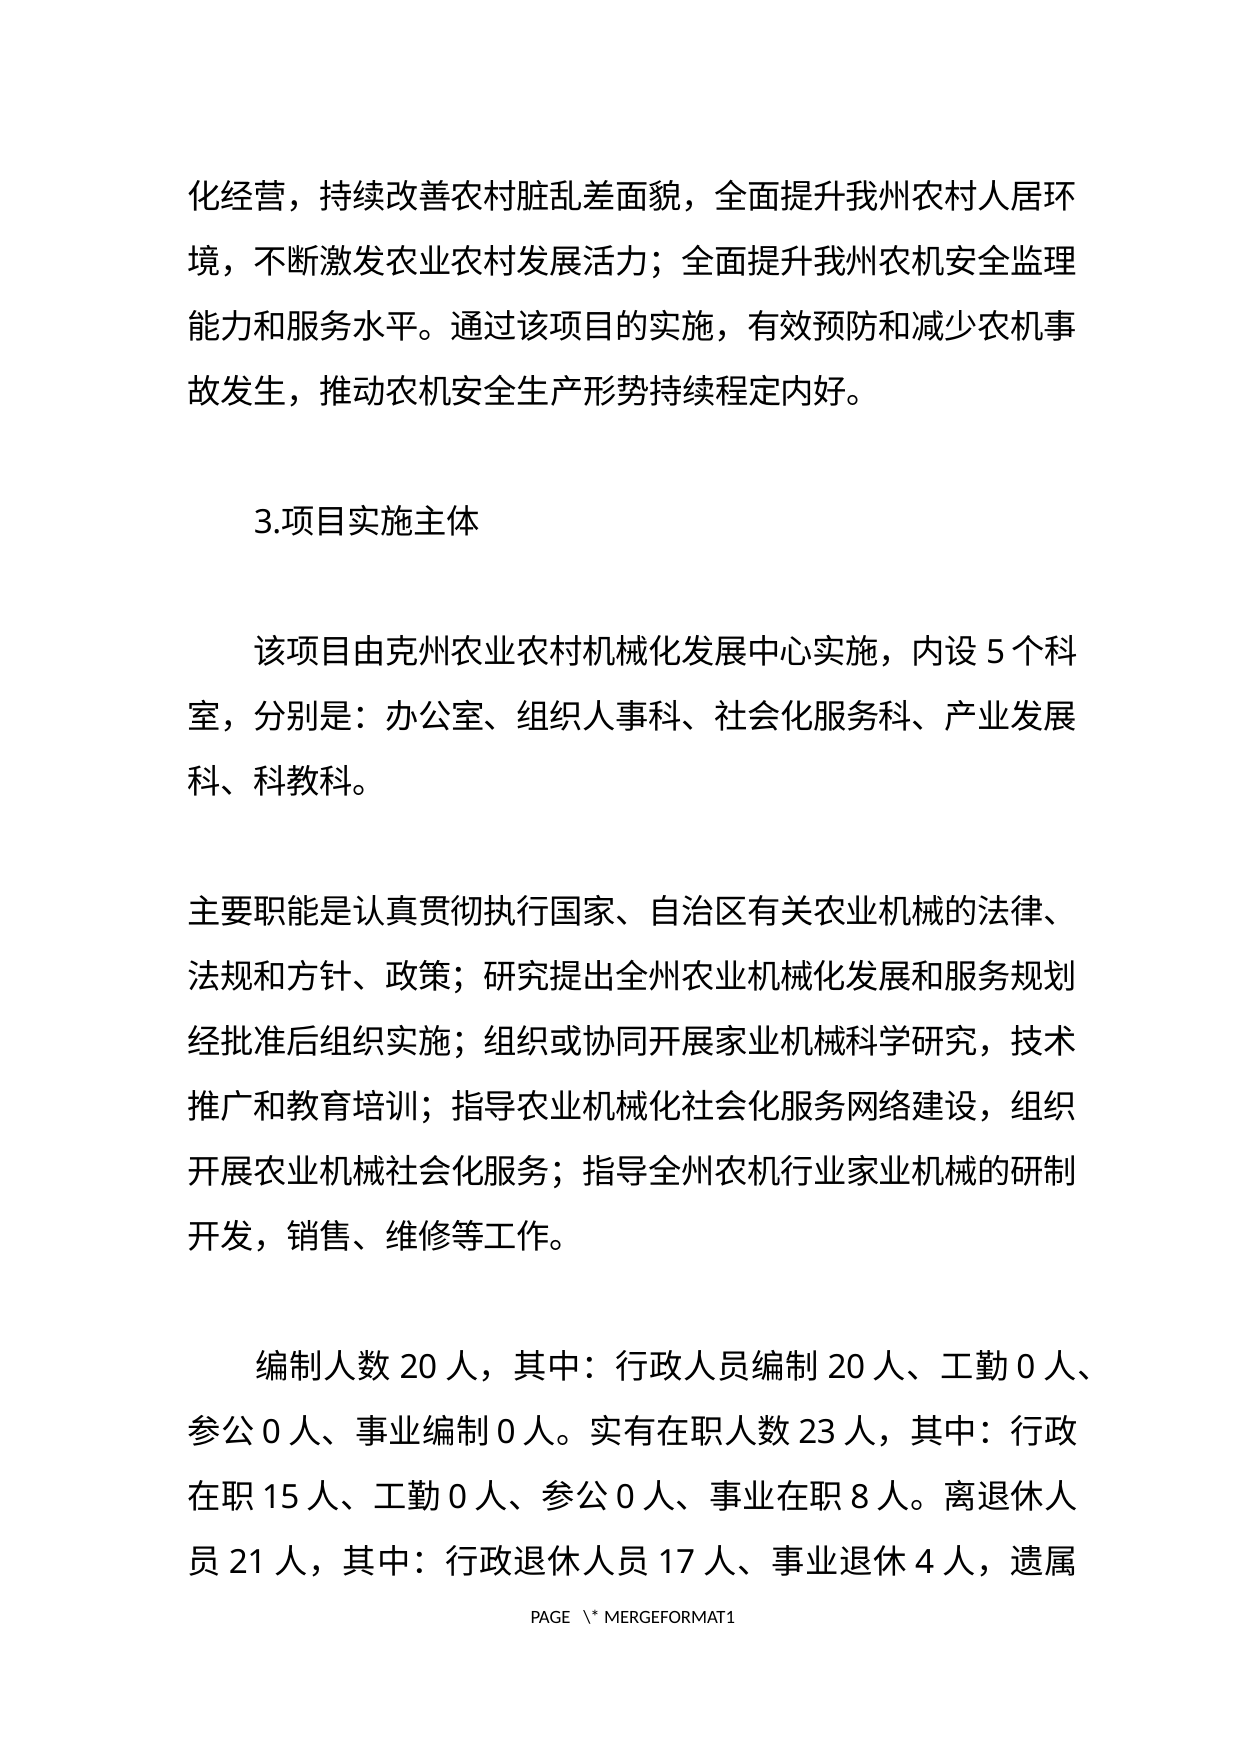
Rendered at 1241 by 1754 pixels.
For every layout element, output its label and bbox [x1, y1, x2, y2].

text [187, 162, 1078, 1592]
